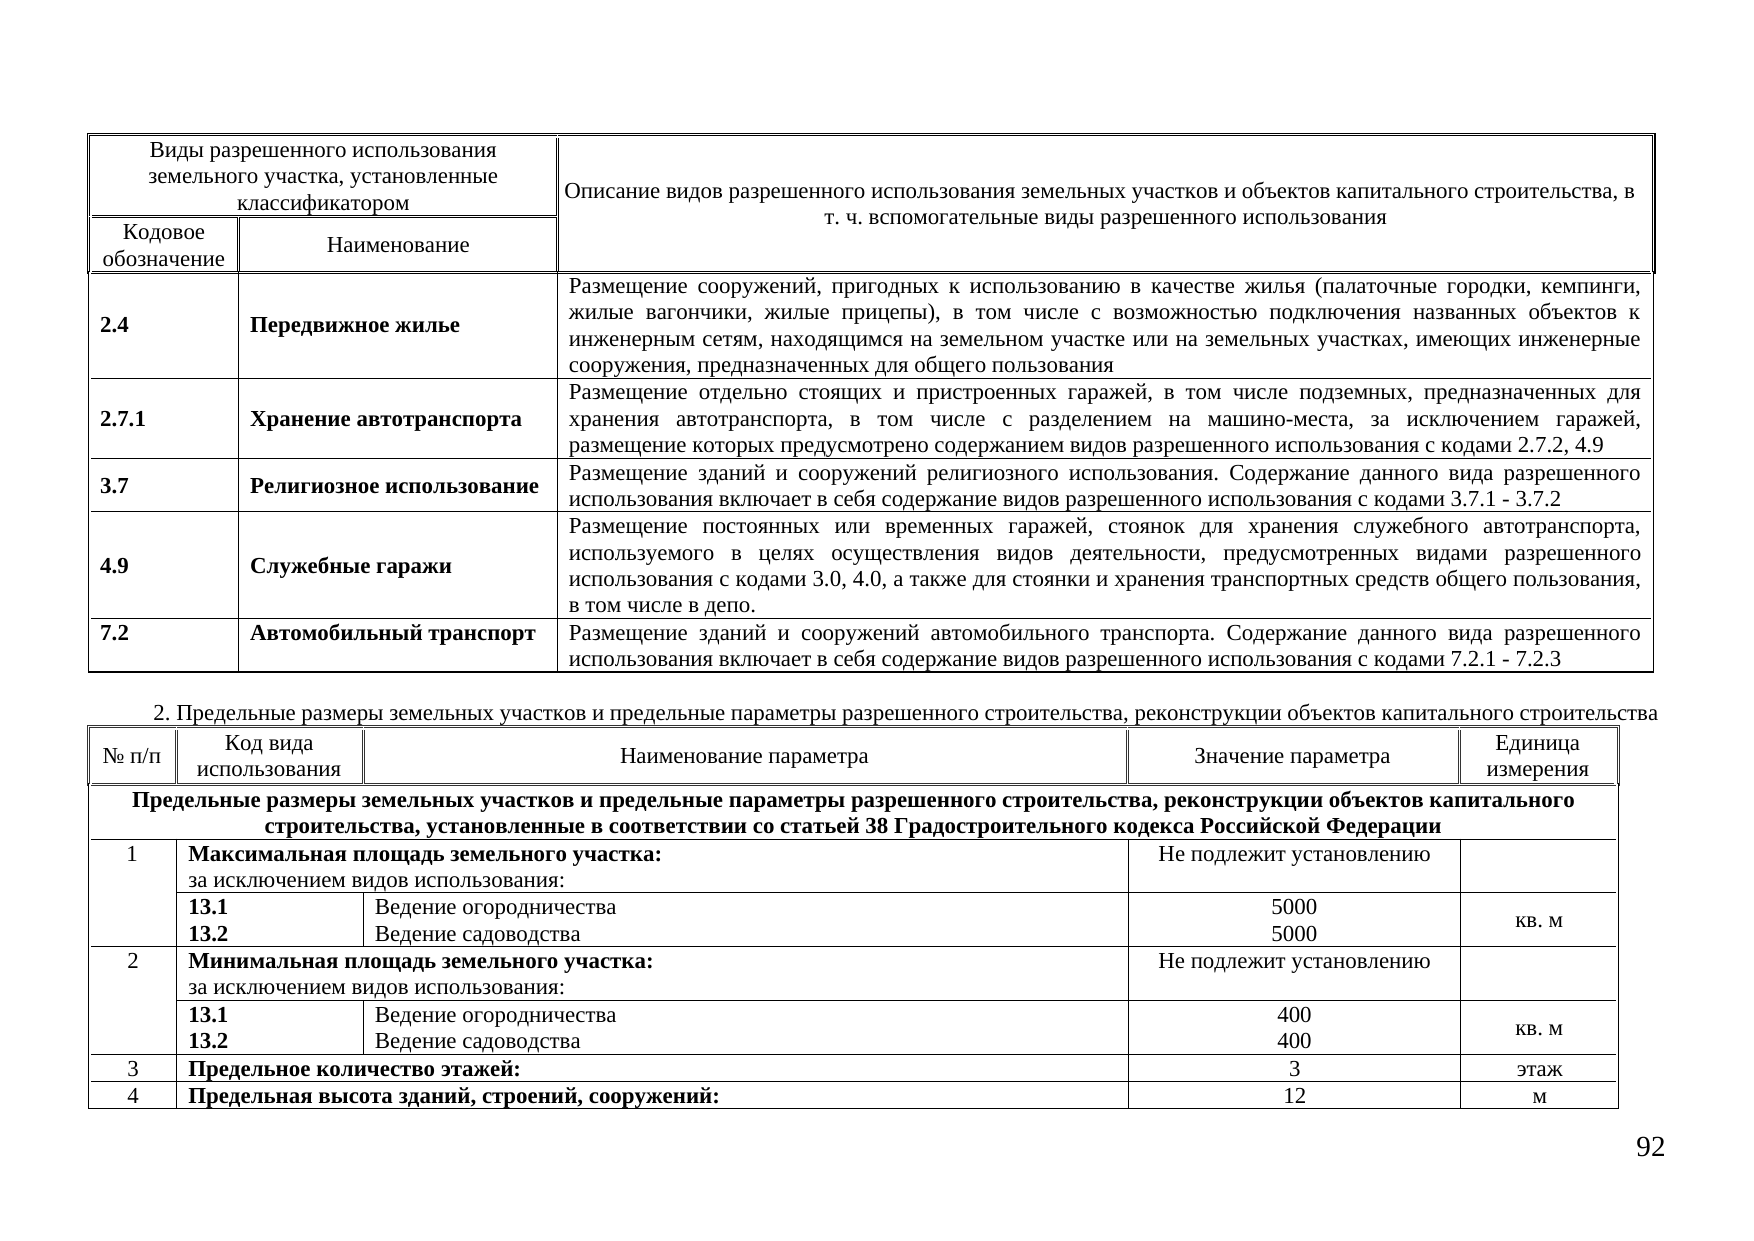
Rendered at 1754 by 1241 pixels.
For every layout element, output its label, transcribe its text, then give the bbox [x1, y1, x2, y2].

table_cell этаж [1461, 1054, 1618, 1081]
table_cell Предельное количество этажей: [177, 1055, 1128, 1081]
table_cell 2 [89, 946, 176, 1053]
table_cell Автомобильный транспорт [239, 619, 557, 671]
table_cell Размещение отдельно стоящих и пристроенных гаражей, в том числе подземных, предназначенных для хранения автотранспорта, в том числе с разделением на машино-места, за исключением гаражей, размещение которых предусмотрено содержанием видов разрешенного использования с кодами 2.7.2, 4.9 [558, 378, 1653, 457]
table_cell Хранение автотранспорта [239, 379, 557, 457]
table_cell 12 [1129, 1082, 1460, 1108]
table_cell 3 [89, 1054, 176, 1081]
table_cell Предельные размеры земельных участков и предельные параметры разрешенного строительства, реконструкции объектов капитального строительства, установленные в соответствии со статьей 38 Градостроительного кодекса Российской Федерации [89, 783, 1618, 838]
table_cell Размещение зданий и сооружений автомобильного транспорта. Содержание данного вида разрешенного использования включает в себя содержание видов разрешенного использования с кодами 7.2.1 - 7.2.3 [558, 618, 1653, 671]
table_cell м [1461, 1081, 1618, 1108]
table_cell Религиозное использование [239, 459, 557, 511]
table_cell 4 [89, 1081, 176, 1108]
table_cell 7.2 [89, 618, 238, 671]
table_cell Не подлежит установлению [1129, 840, 1460, 892]
table_header Значение параметра [1128, 728, 1459, 783]
table_header Виды разрешенного использования земельного участка, установленные классификатором [90, 136, 557, 215]
table_cell 2.4 [89, 271, 238, 377]
table_cell Кодовое обозначение [89, 215, 239, 271]
table_cell 13.1 13.2 [177, 893, 363, 946]
table_cell 3.7 [89, 458, 238, 511]
table_cell Ведение огородничества Ведение садоводства [364, 1001, 1128, 1053]
table_header Описание видов разрешенного использования земельных участков и объектов капитального строительства, в т. ч. вспомогательные виды разрешенного использования [558, 136, 1652, 271]
table_header № п/п [89, 726, 177, 783]
table_cell Не подлежит установлению [1129, 947, 1460, 1000]
table_cell Максимальная площадь земельного участка: за исключением видов использования: [177, 840, 1128, 892]
table_cell Размещение зданий и сооружений религиозного использования. Содержание данного вида разрешенного использования включает в себя содержание видов разрешенного использования с кодами 3.7.1 - 3.7.2 [558, 458, 1653, 511]
table_cell кв. м [1461, 892, 1618, 946]
table_cell [1461, 839, 1618, 892]
table_header Код вида использования [177, 728, 363, 783]
table_cell Наименование [240, 218, 556, 271]
table_cell 13.1 13.2 [177, 1001, 363, 1053]
table_cell Ведение огородничества Ведение садоводства [364, 893, 1128, 946]
table_cell Размещение постоянных или временных гаражей, стоянок для хранения служебного автотранспорта, используемого в целях осуществления видов деятельности, предусмотренных видами разрешенного использования с кодами 3.0, 4.0, а также для стоянки и хранения транспортных средств общего пользования, в том числе в депо. [558, 511, 1653, 618]
table_cell Размещение сооружений, пригодных к использованию в качестве жилья (палаточные городки, кемпинги, жилые вагончики, жилые прицепы), в том числе с возможностью подключения названных объектов к инженерным сетям, находящимся на земельном участке или на земельных участках, имеющих инженерные сооружения, предназначенных для общего пользования [558, 271, 1653, 377]
table_cell Передвижное жилье [239, 274, 557, 377]
table_cell 4.9 [89, 511, 238, 618]
table_cell Минимальная площадь земельного участка: за исключением видов использования: [177, 947, 1128, 1000]
table_cell 1 [89, 839, 176, 946]
table_cell кв. м [1461, 1000, 1618, 1053]
table_header Наименование параметра [363, 728, 1127, 783]
text 2. Предельные размеры земельных участков и предельные параметры разрешенного строительства, реконструкции объектов капитального строительства [89, 699, 1665, 725]
table_cell 5000 5000 [1129, 893, 1460, 946]
table_cell [1461, 946, 1618, 1000]
table_header Единица измерения [1460, 728, 1617, 783]
table_cell Служебные гаражи [239, 512, 557, 618]
table_cell 400 400 [1129, 1001, 1460, 1053]
table_cell Предельная высота зданий, строений, сооружений: [177, 1082, 1128, 1108]
table_cell 2.7.1 [89, 378, 238, 457]
table_cell 3 [1129, 1055, 1460, 1081]
